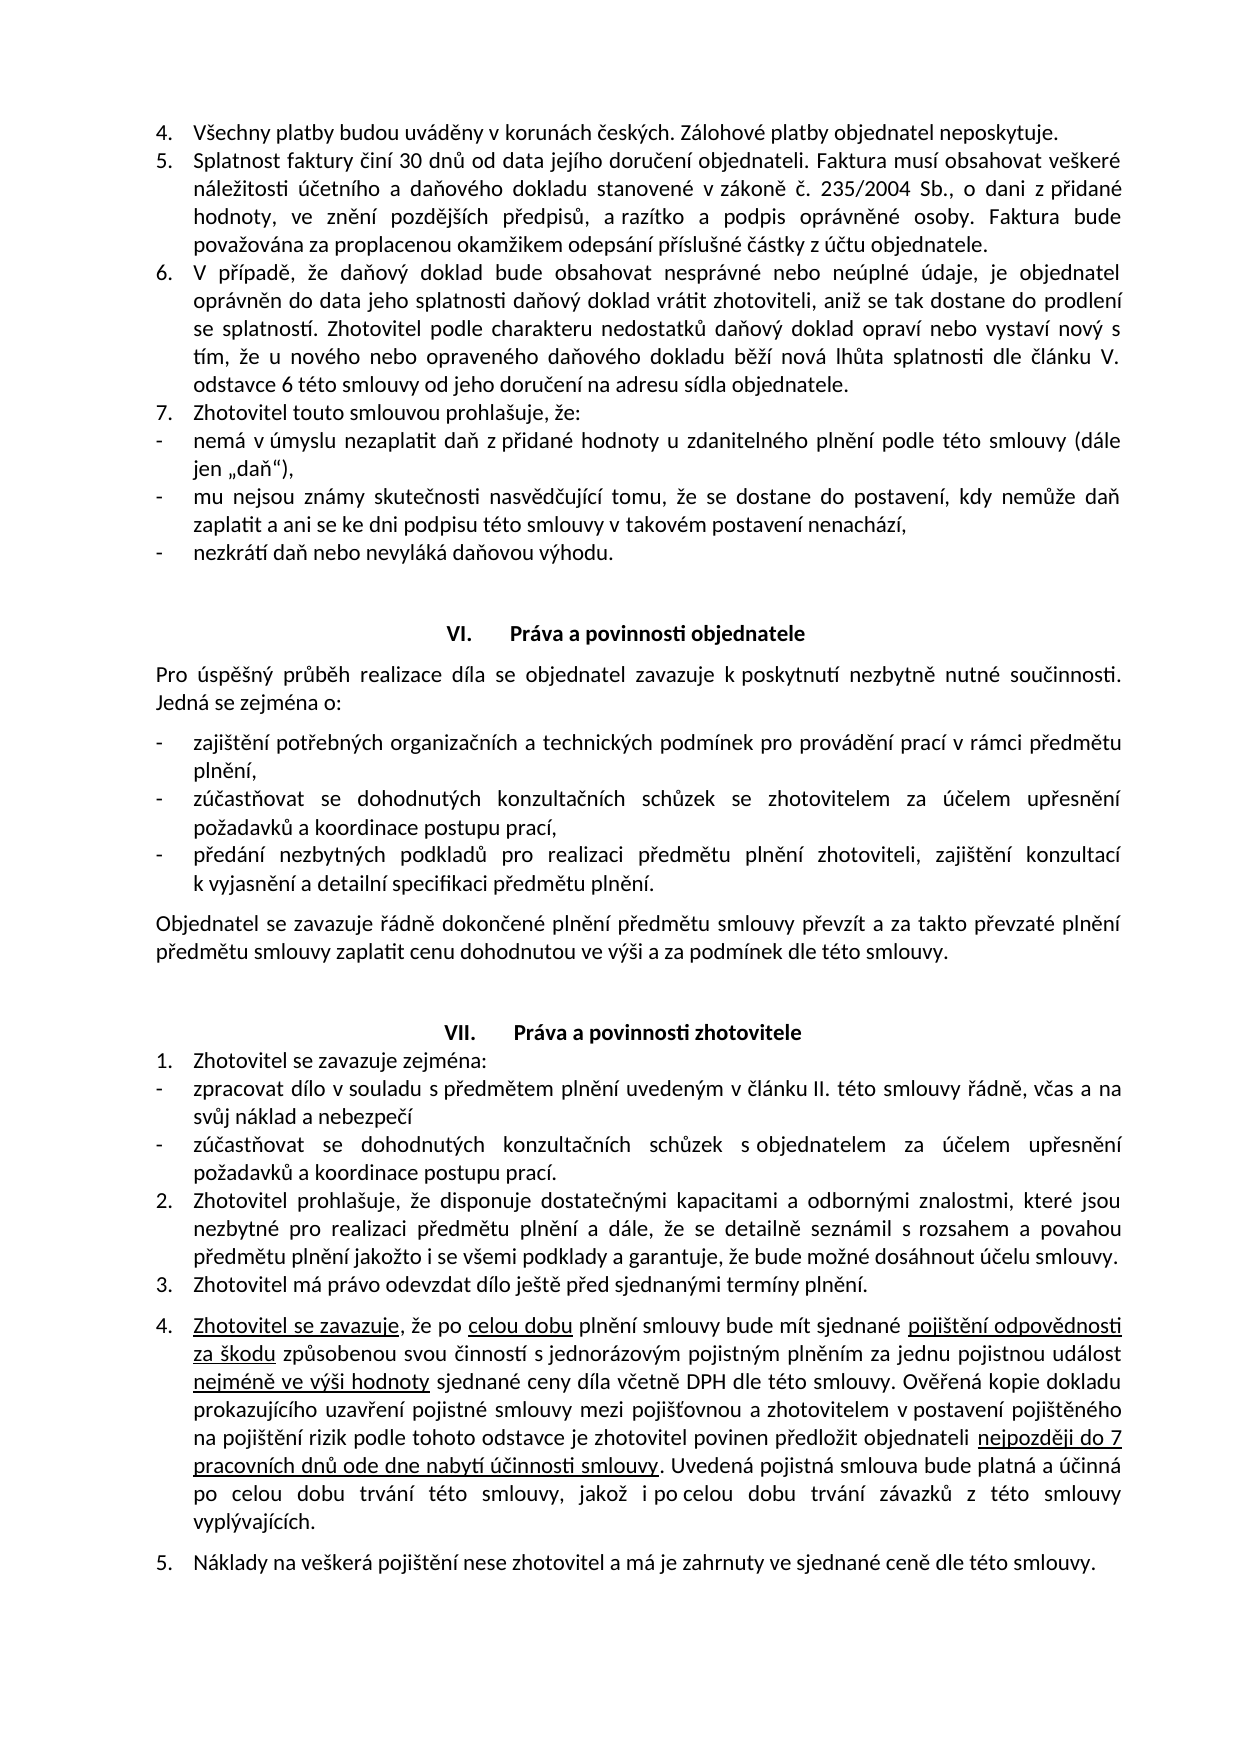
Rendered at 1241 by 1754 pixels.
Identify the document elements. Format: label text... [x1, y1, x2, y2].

list Zhotovitel se zavazuje, že po celou dobu plnění smlouvy bude mít sjednané pojištění odpovědnosti za škodu způsobenou svou činností s jednorázovým pojistným plněním za jednu pojistnou událost nejméně ve výši hodnoty sjednané ceny díla včetně DPH dle této smlouvy. Ověřená kopie dokladu prokazujícího uzavření pojistné smlouvy mezi pojišťovnou a zhotovitelem v postavení pojištěného na pojištění rizik podle tohoto odstavce je zhotovitel povinen předložit objednateli nejpozději do 7 pracovních dnů ode dne nabytí účinnosti smlouvy. Uvedená pojistná smlouva bude platná a účinná po celou dobu trvání této smlouvy, jakož i po celou dobu trvání závazků z této smlouvy vyplývajících. [156, 1311, 1122, 1535]
list mu nejsou známy skutečnosti nasvědčující tomu, že se dostane do postavení, kdy nemůže daň zaplatit a ani se ke dni podpisu této smlouvy v takovém postavení nenachází, [156, 482, 1122, 538]
list Splatnost faktury činí 30 dnů od data jejího doručení objednateli. Faktura musí obsahovat veškeré náležitosti účetního a daňového dokladu stanovené v zákoně č. 235/2004 Sb., o dani z přidané hodnoty, ve znění pozdějších předpisů, a razítko a podpis oprávněné osoby. Faktura bude považována za proplacenou okamžikem odepsání příslušné částky z účtu objednatele. [156, 146, 1122, 258]
list Zhotovitel má právo odevzdat dílo ještě před sjednanými termíny plnění. [156, 1270, 1122, 1298]
list zúčastňovat se dohodnutých konzultačních schůzek s objednatelem za účelem upřesnění požadavků a koordinace postupu prací. [156, 1130, 1122, 1186]
list Práva a povinnosti zhotovitele [156, 1018, 1122, 1046]
list Zhotovitel prohlašuje, že disponuje dostatečnými kapacitami a odbornými znalostmi, které jsou nezbytné pro realizaci předmětu plnění a dále, že se detailně seznámil s rozsahem a povahou předmětu plnění jakožto i se všemi podklady a garantuje, že bude možné dosáhnout účelu smlouvy. [156, 1186, 1122, 1270]
list Všechny platby budou uváděny v korunách českých. Zálohové platby objednatel neposkytuje. [156, 118, 1122, 146]
list nezkrátí daň nebo nevyláká daňovou výhodu. [156, 538, 1122, 566]
list zajištění potřebných organizačních a technických podmínek pro provádění prací v rámci předmětu plnění, [156, 728, 1122, 784]
list Práva a povinnosti objednatele [156, 619, 1122, 647]
text Objednatel se zavazuje řádně dokončené plnění předmětu smlouvy převzít a za takto převzaté plnění předmětu smlouvy zaplatit cenu dohodnutou ve výši a za podmínek dle této smlouvy. [156, 909, 1122, 965]
list zúčastňovat se dohodnutých konzultačních schůzek se zhotovitelem za účelem upřesnění požadavků a koordinace postupu prací, [156, 784, 1122, 841]
list zpracovat dílo v souladu s předmětem plnění uvedeným v článku II. této smlouvy řádně, včas a na svůj náklad a nebezpečí [156, 1074, 1122, 1130]
list V případě, že daňový doklad bude obsahovat nesprávné nebo neúplné údaje, je objednatel oprávněn do data jeho splatnosti daňový doklad vrátit zhotoviteli, aniž se tak dostane do prodlení se splatností. Zhotovitel podle charakteru nedostatků daňový doklad opraví nebo vystaví nový s tím, že u nového nebo opraveného daňového dokladu běží nová lhůta splatnosti dle článku V. odstavce 6 této smlouvy od jeho doručení na adresu sídla objednatele. [156, 258, 1122, 398]
list předání nezbytných podkladů pro realizaci předmětu plnění zhotoviteli, zajištění konzultací k vyjasnění a detailní specifikaci předmětu plnění. [156, 841, 1122, 897]
list nemá v úmyslu nezaplatit daň z přidané hodnoty u zdanitelného plnění podle této smlouvy (dále jen „daň“), [156, 426, 1122, 482]
list Zhotovitel se zavazuje zejména: [156, 1046, 1122, 1074]
text Pro úspěšný průběh realizace díla se objednatel zavazuje k poskytnutí nezbytně nutné součinnosti. Jedná se zejména o: [156, 660, 1122, 716]
list Zhotovitel touto smlouvou prohlašuje, že: [156, 398, 1122, 426]
list Náklady na veškerá pojištění nese zhotovitel a má je zahrnuty ve sjednané ceně dle této smlouvy. [156, 1548, 1122, 1576]
